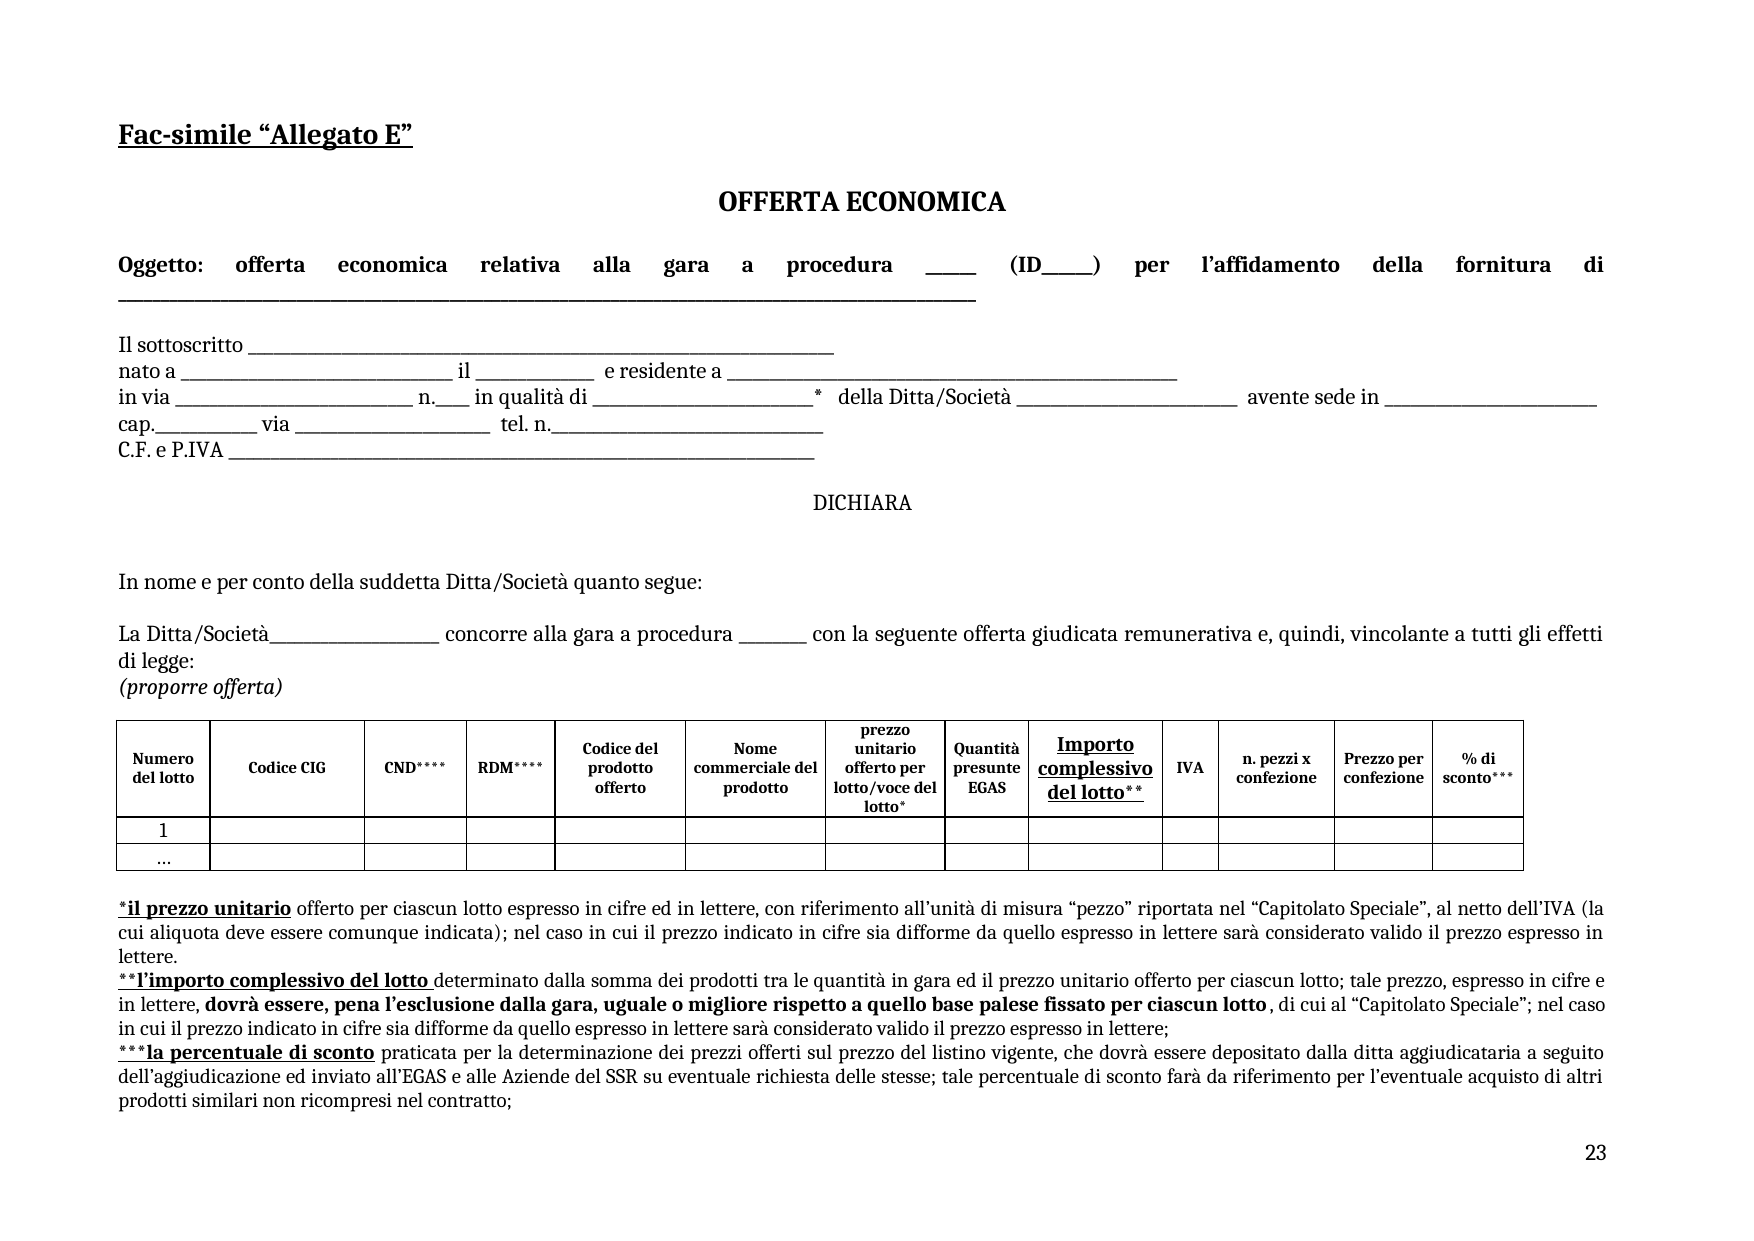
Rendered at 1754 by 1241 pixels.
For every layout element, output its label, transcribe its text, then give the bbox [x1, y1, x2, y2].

table_cell [1219, 844, 1334, 869]
table_header CND**** [365, 721, 466, 816]
text DICHIARA [118, 489, 1606, 516]
text Il sottoscritto _____________________________________________________________________ [118, 331, 1606, 358]
text In nome e per conto della suddetta Ditta/Società quanto segue: [118, 568, 1606, 595]
table_header Numero del lotto [117, 721, 209, 816]
table_cell [556, 818, 685, 843]
table_cell [686, 818, 825, 843]
text nato a ________________________________ il ______________ e residente a _____________________________________________________ [118, 358, 1606, 384]
text Fac-simile “Allegato E” [118, 118, 1606, 152]
text Oggetto: offerta economica relativa alla gara a procedura ______ (ID______) per l’affidamento della fornitura di _____________________________________________________________________________________________________ [118, 252, 1606, 305]
text (proporre offerta) [118, 674, 1606, 700]
table_header IVA [1163, 721, 1218, 816]
table_cell [365, 818, 466, 843]
text /Società____________________ concorre alla gara a procedura ________ con la seguente offerta giudicata remunerativa e, quindi, vincolante a tutti gli effetti di legge: [118, 621, 1606, 674]
text C.F. e P.IVA _____________________________________________________________________ [118, 437, 1606, 463]
table_cell [467, 844, 554, 869]
table_cell [1433, 818, 1523, 843]
table_header RDM**** [467, 721, 554, 816]
table_cell [1163, 818, 1218, 843]
table_header % di sconto*** [1433, 721, 1523, 816]
table_header Codice CIG [211, 721, 364, 816]
table_cell [826, 844, 944, 869]
text *il prezzo unitario offerto per ciascun lotto espresso in cifre ed in lettere, con riferimento all’unità di misura “pezzo” riportata nel “Capitolato Speciale”, al netto dell’IVA (la cui aliquota deve essere comunque indicata); nel caso in cui il prezzo indicato in cifre sia difforme da quello espresso in lettere sarà considerato valido il prezzo espresso in lettere. [118, 897, 1606, 969]
table_cell [1163, 844, 1218, 869]
text offerta economica [118, 185, 1606, 219]
text ***la percentuale di sconto praticata per la determinazione dei prezzi offerti sul prezzo del listino vigente, che dovrà essere depositato dalla ditta aggiudicataria a seguito dell’aggiudicazione ed inviato all’EGAS e alle Aziende del SSR su eventuale richiesta delle stesse; tale percentuale di sconto farà da riferimento per l’eventuale acquisto di altri prodotti similari non ricompresi nel contratto; [118, 1041, 1606, 1112]
text cap.____________ via _______________________ tel. n.________________________________ [118, 410, 1606, 437]
table_cell [686, 844, 825, 869]
table_cell [365, 844, 466, 869]
table_cell [1335, 844, 1432, 869]
table_cell [1335, 818, 1432, 843]
table_header n. pezzi x confezione [1219, 721, 1334, 816]
table_cell [1219, 818, 1334, 843]
table_cell [946, 844, 1028, 869]
table_cell [556, 844, 685, 869]
table_header prezzo unitario offerto per lotto/voce del lotto* [826, 721, 944, 816]
table_cell [826, 818, 944, 843]
table_header Prezzo per confezione [1335, 721, 1432, 816]
table_header Importo complessivo del lotto** [1029, 721, 1162, 816]
table_cell [946, 818, 1028, 843]
table_cell [1433, 844, 1523, 869]
table_cell [1029, 844, 1162, 869]
table_header Quantità presunte EGAS [946, 721, 1028, 816]
table_cell 1 [117, 818, 209, 843]
table_cell [211, 844, 364, 869]
table_header Nome commerciale del prodotto [686, 721, 825, 816]
table_header Codice del prodotto offerto [556, 721, 685, 816]
table_cell … [117, 844, 209, 869]
table_cell [467, 818, 554, 843]
text **l’importo complessivo del lotto determinato dalla somma dei prodotti tra le quantità in gara ed il prezzo unitario offerto per ciascun lotto; tale prezzo, espresso in cifre e in lettere, dovrà essere, pena l’esclusione dalla gara, uguale o migliore rispetto a quello base palese fissato per ciascun lotto, di cui al “Capitolato Speciale”; nel caso in cui il prezzo indicato in cifre sia difforme da quello espresso in lettere sarà considerato valido il prezzo espresso in lettere; [118, 969, 1606, 1041]
table_cell [1029, 818, 1162, 843]
text in via ____________________________ n.____ in qualità di __________________________* della Ditta/Società __________________________ avente sede in _________________________ [118, 384, 1606, 410]
table_cell [211, 818, 364, 843]
